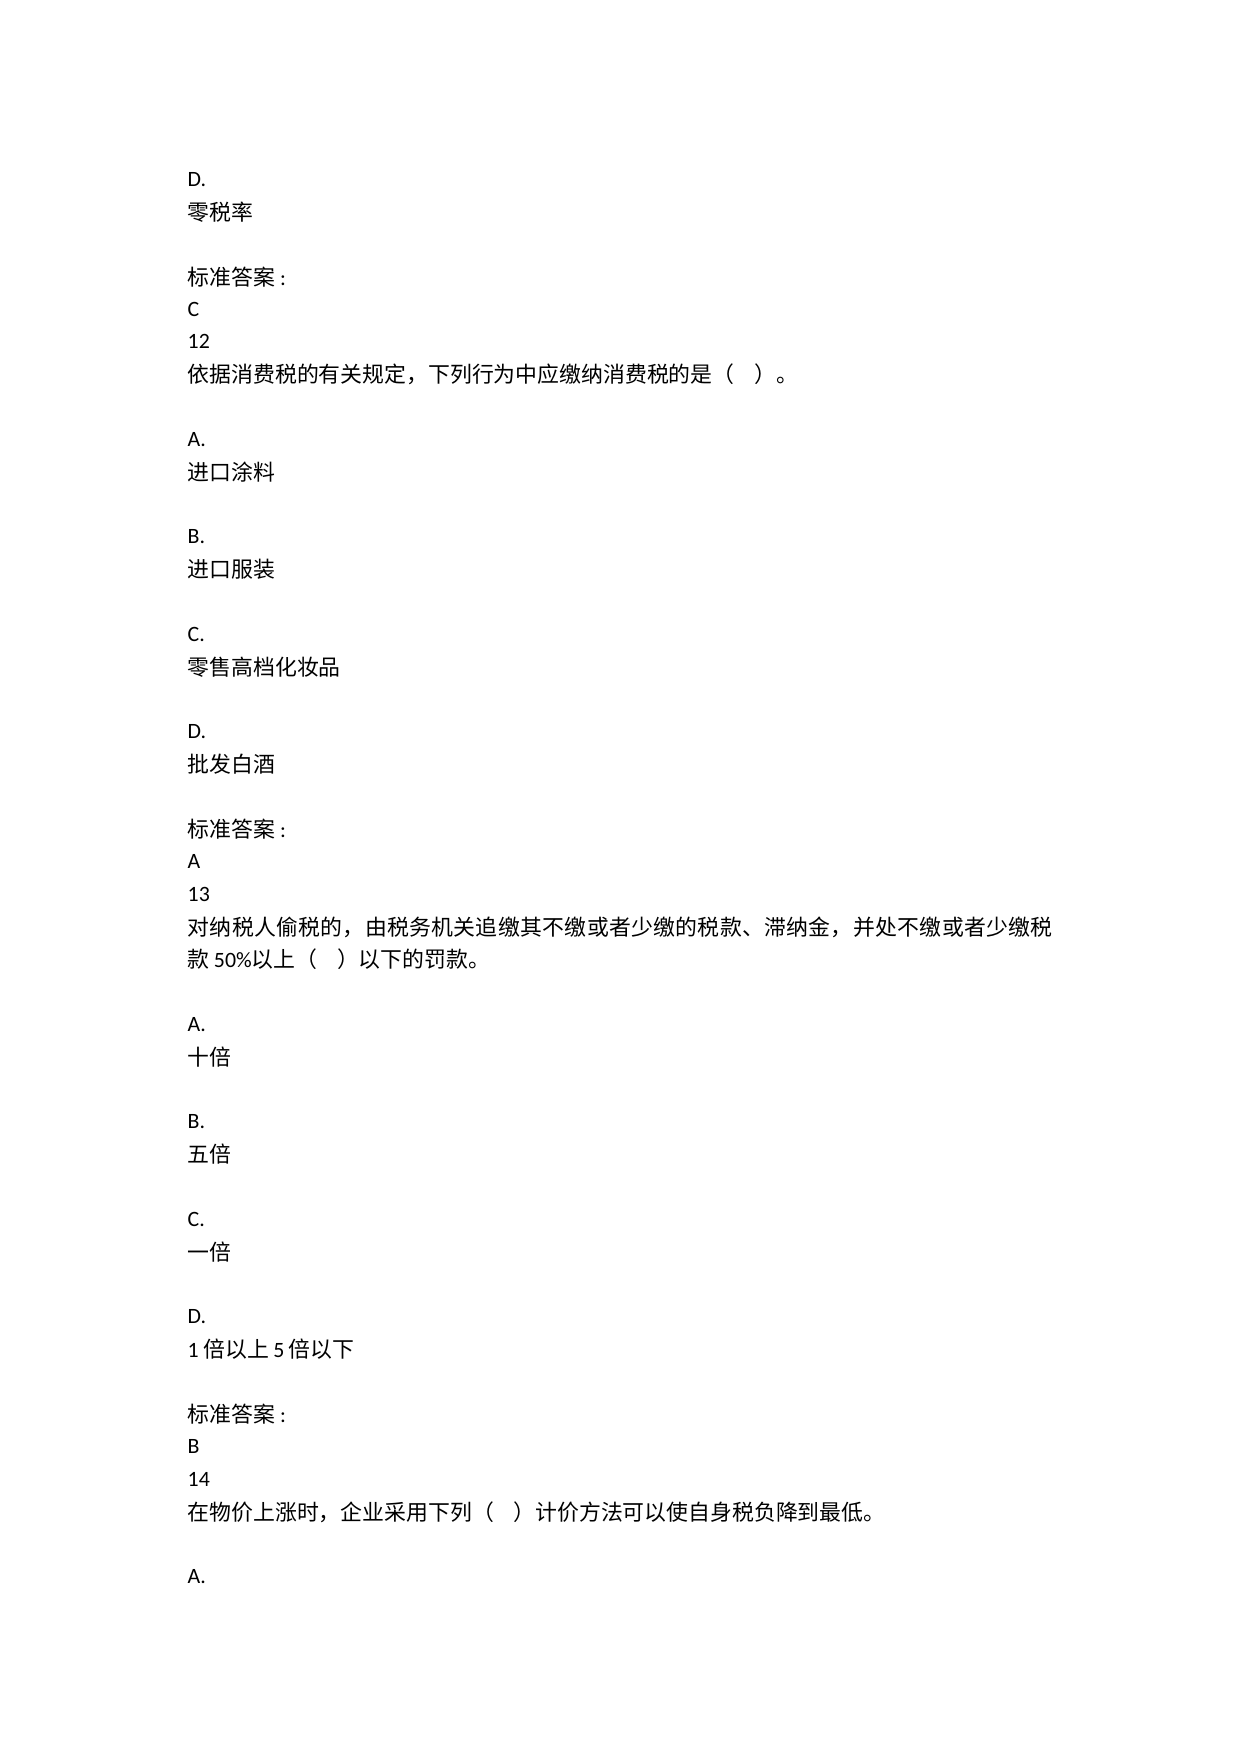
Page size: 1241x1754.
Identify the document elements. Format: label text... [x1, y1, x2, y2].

text 13 [187, 877, 1053, 909]
text 标准答案 : [187, 812, 1053, 844]
text A. [187, 1007, 1053, 1039]
text 进口服装 [187, 552, 1053, 584]
text A. [187, 1559, 1053, 1592]
text A [187, 844, 1053, 877]
text C. [187, 1202, 1053, 1234]
text 12 [187, 324, 1053, 357]
text B [187, 1429, 1053, 1462]
text 标准答案 : [187, 1397, 1053, 1429]
text 批发白酒 [187, 747, 1053, 779]
text C. [187, 617, 1053, 649]
text 十倍 [187, 1039, 1053, 1072]
text 依据消费税的有关规定，下列行为中应缴纳消费税的是（ ）。 [187, 357, 1053, 389]
text D. [187, 1299, 1053, 1332]
text 五倍 [187, 1137, 1053, 1169]
text A. [187, 422, 1053, 454]
text D. [187, 714, 1053, 747]
text 14 [187, 1462, 1053, 1494]
text C [187, 292, 1053, 324]
text 零税率 [187, 194, 1053, 227]
text 在物价上涨时，企业采用下列（ ）计价方法可以使自身税负降到最低。 [187, 1494, 1053, 1527]
text 零售高档化妆品 [187, 649, 1053, 682]
text B. [187, 519, 1053, 552]
text B. [187, 1104, 1053, 1137]
text 一倍 [187, 1234, 1053, 1267]
text D. [187, 162, 1053, 194]
text 进口涂料 [187, 454, 1053, 487]
text 对纳税人偷税的，由税务机关追缴其不缴或者少缴的税款、滞纳金，并处不缴或者少缴税款50%以上（ ）以下的罚款。 [187, 909, 1053, 974]
text 1倍以上5倍以下 [187, 1332, 1053, 1364]
text 标准答案 : [187, 259, 1053, 292]
